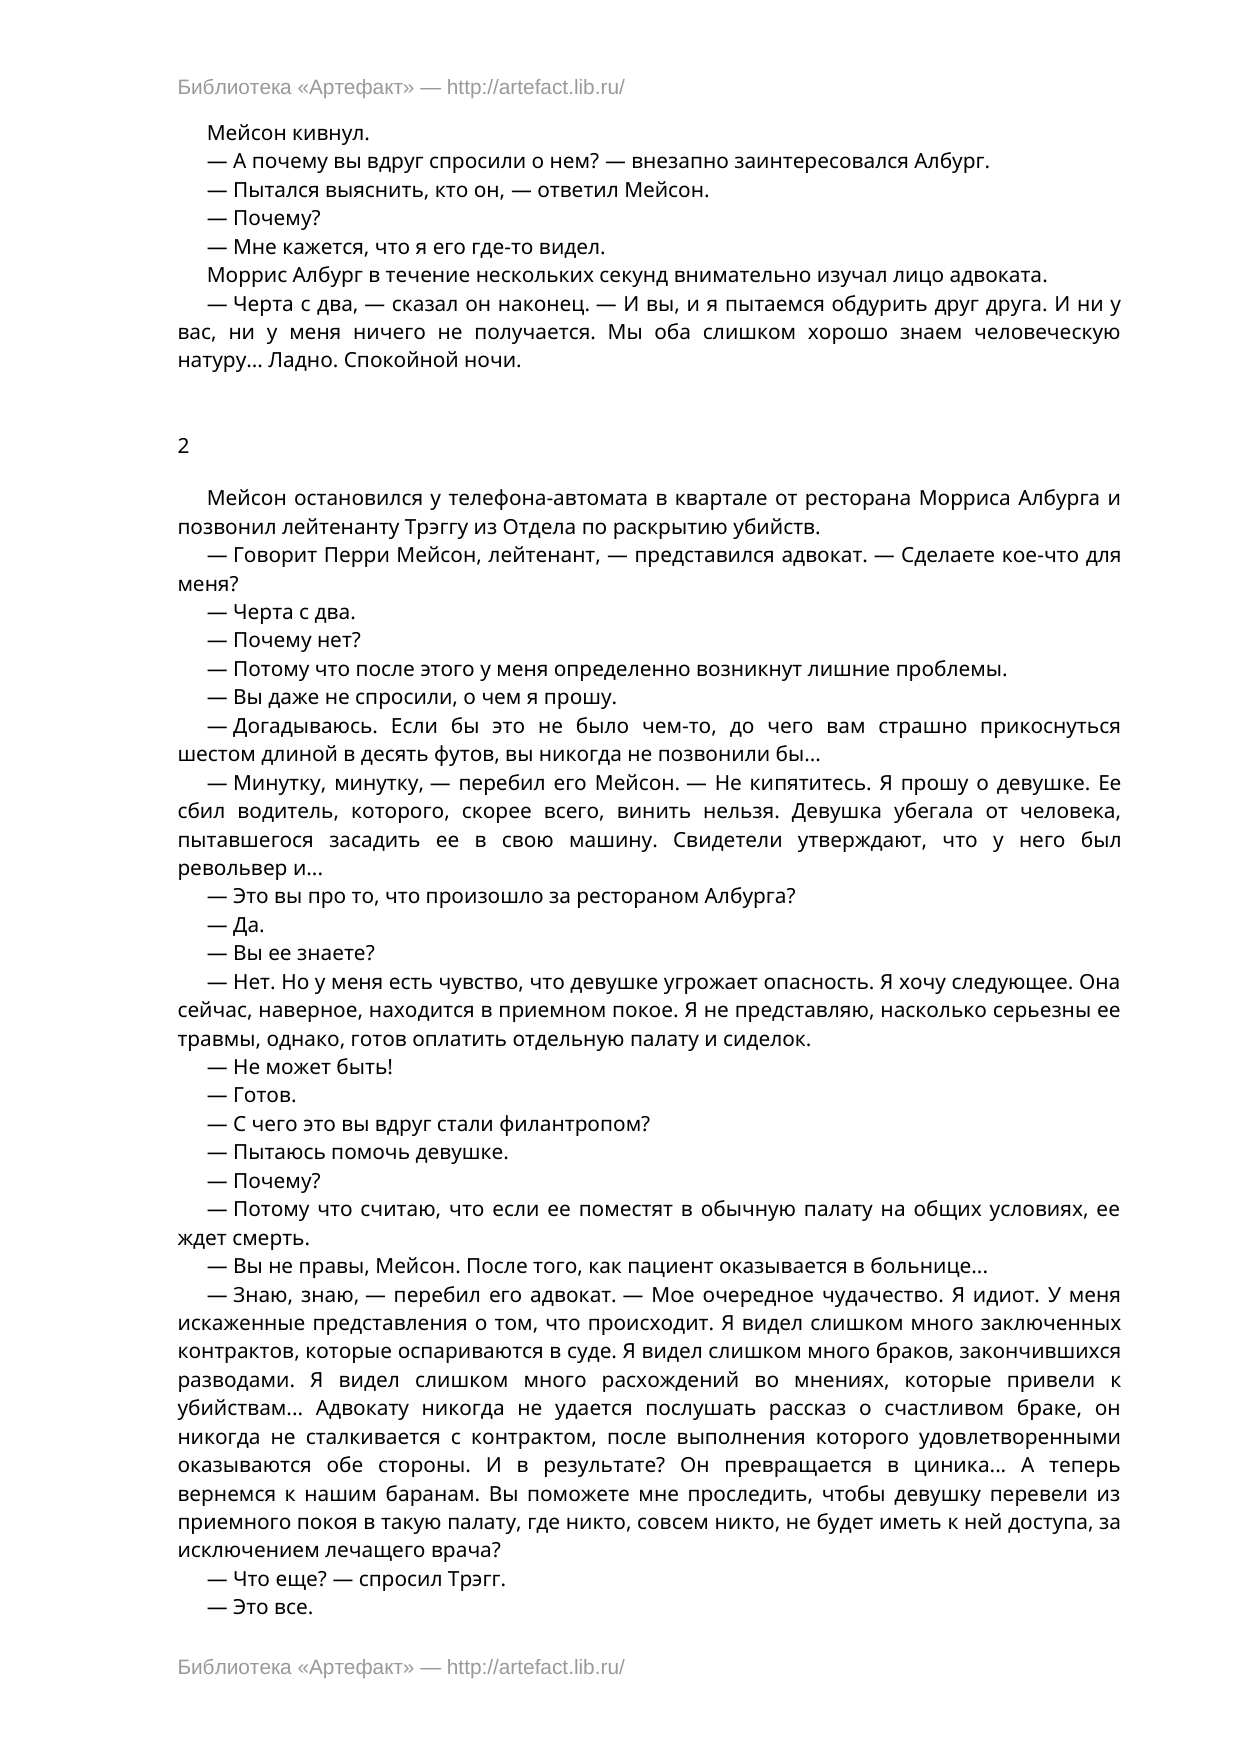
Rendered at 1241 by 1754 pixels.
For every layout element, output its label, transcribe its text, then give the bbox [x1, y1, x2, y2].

text — Что еще? — спросил Трэгг. [177, 1564, 1122, 1592]
text — Почему нет? [177, 626, 1122, 654]
text 2 [177, 374, 1122, 483]
text Мейсон кивнул. [177, 118, 1122, 147]
text — Нет. Но у меня есть чувство, что девушке угрожает опасность. Я хочу следующее. Она сейчас, наверное, находится в приемном покое. Я не представляю, насколько серьезны ее травмы, однако, готов оплатить отдельную палату и сиделок. [177, 967, 1122, 1052]
text — Черта с два, — сказал он наконец. — И вы, и я пытаемся обдурить друг друга. И ни у вас, ни у меня ничего не получается. Мы оба слишком хорошо знаем человеческую натуру... Ладно. Спокойной ночи. [177, 289, 1122, 374]
text — Знаю, знаю, — перебил его адвокат. — Мое очередное чудачество. Я идиот. У меня искаженные представления о том, что происходит. Я видел слишком много заключенных контрактов, которые оспариваются в суде. Я видел слишком много браков, закончившихся разводами. Я видел слишком много расхождений во мнениях, которые привели к убийствам... Адвокату никогда не удается послушать рассказ о счастливом браке, он никогда не сталкивается с контрактом, после выполнения которого удовлетворенными оказываются обе стороны. И в результате? Он превращается в циника... А теперь вернемся к нашим баранам. Вы поможете мне проследить, чтобы девушку перевели из приемного покоя в такую палату, где никто, совсем никто, не будет иметь к ней доступа, за исключением лечащего врача? [177, 1280, 1122, 1564]
text — Да. [177, 910, 1122, 938]
text — Потому что после этого у меня определенно возникнут лишние проблемы. [177, 654, 1122, 682]
text — Вы даже не спросили, о чем я прошу. [177, 682, 1122, 711]
text — Потому что считаю, что если ее поместят в обычную палату на общих условиях, ее ждет смерть. [177, 1194, 1122, 1251]
text — Вы не правы, Мейсон. После того, как пациент оказывается в больнице... [177, 1251, 1122, 1280]
text — Почему? [177, 203, 1122, 232]
text — Черта с два. [177, 597, 1122, 626]
text — Это вы про то, что произошло за рестораном Албурга? [177, 882, 1122, 910]
text — С чего это вы вдруг стали филантропом? [177, 1109, 1122, 1137]
text Мейсон остановился у телефона-автомата в квартале от ресторана Морриса Албурга и позвонил лейтенанту Трэггу из Отдела по раскрытию убийств. [177, 483, 1122, 540]
text Моррис Албург в течение нескольких секунд внимательно изучал лицо адвоката. [177, 260, 1122, 289]
text — Готов. [177, 1081, 1122, 1109]
text — Минутку, минутку, — перебил его Мейсон. — Не кипятитесь. Я прошу о девушке. Ее сбил водитель, которого, скорее всего, винить нельзя. Девушка убегала от человека, пытавшегося засадить ее в свою машину. Свидетели утверждают, что у него был револьвер и... [177, 768, 1122, 882]
text — Почему? [177, 1166, 1122, 1194]
text — А почему вы вдруг спросили о нем? — внезапно заинтересовался Албург. [177, 147, 1122, 175]
text — Пытался выяснить, кто он, — ответил Мейсон. [177, 175, 1122, 203]
text — Мне кажется, что я его где-то видел. [177, 232, 1122, 260]
text — Говорит Перри Мейсон, лейтенант, — представился адвокат. — Сделаете кое-что для меня? [177, 540, 1122, 597]
text — Не может быть! [177, 1052, 1122, 1081]
text — Пытаюсь помочь девушке. [177, 1137, 1122, 1166]
text — Догадываюсь. Если бы это не было чем-то, до чего вам страшно прикоснуться шестом длиной в десять футов, вы никогда не позвонили бы... [177, 711, 1122, 768]
text — Это все. [177, 1592, 1122, 1621]
text — Вы ее знаете? [177, 938, 1122, 967]
